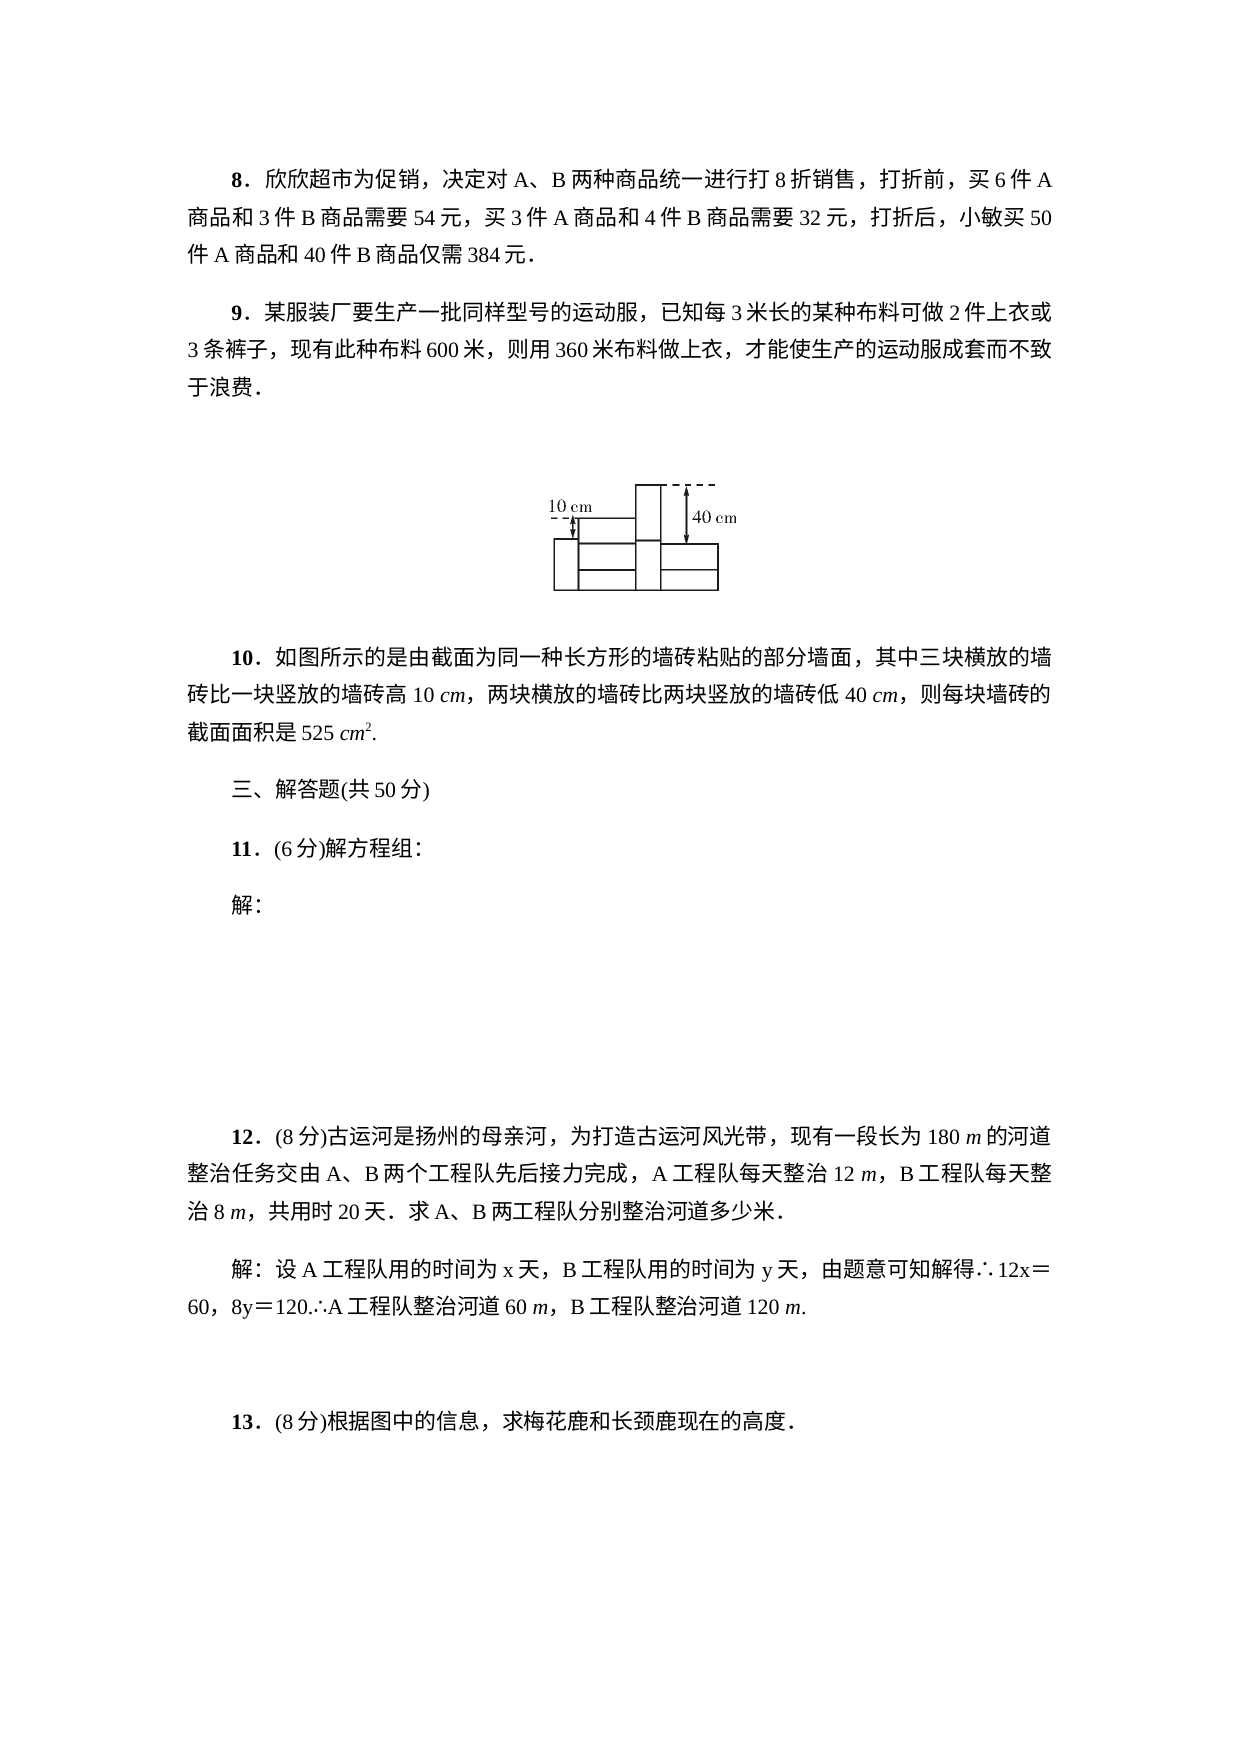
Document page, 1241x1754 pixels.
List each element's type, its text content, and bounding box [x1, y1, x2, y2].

text 9．某服装厂要生产一批同样型号的运动服，已知每3米长的某种布料可做2件上衣或3条裤子，现有此种布料600米，则用360米布料做上衣，才能使生产的运动服成套而不致于浪费． [187, 294, 1053, 402]
text 13．(8分)根据图中的信息，求梅花鹿和长颈鹿现在的高度． [187, 1404, 1053, 1436]
text 12．(8分)古运河是扬州的母亲河，为打造古运河风光带，现有一段长为180 m的河道整治任务交由A、B两个工程队先后接力完成，A工程队每天整治12 m，B工程队每天整治8 m，共用时20天．求A、B两工程队分别整治河道多少米． [187, 1119, 1053, 1226]
text 三、解答题(共50分) [187, 772, 1053, 804]
text 解：设A工程队用的时间为x天，B工程队用的时间为y天，由题意可知解得∴12x＝60，8y＝120.∴A工程队整治河道60 m，B工程队整治河道120 m. [187, 1251, 1053, 1321]
text 解： [187, 888, 1053, 921]
text 11．(6分)解方程组： [187, 830, 1053, 863]
picture [547, 484, 737, 591]
text 8．欣欣超市为促销，决定对A、B两种商品统一进行打8折销售，打折前，买6件A商品和3件B商品需要54元，买3件A商品和4件B商品需要32元，打折后，小敏买50件A商品和40件B商品仅需384元． [187, 162, 1053, 269]
text 10．如图所示的是由截面为同一种长方形的墙砖粘贴的部分墙面，其中三块横放的墙砖比一块竖放的墙砖高10 cm，两块横放的墙砖比两块竖放的墙砖低40 cm，则每块墙砖的截面面积是525 cm2. [187, 639, 1053, 747]
